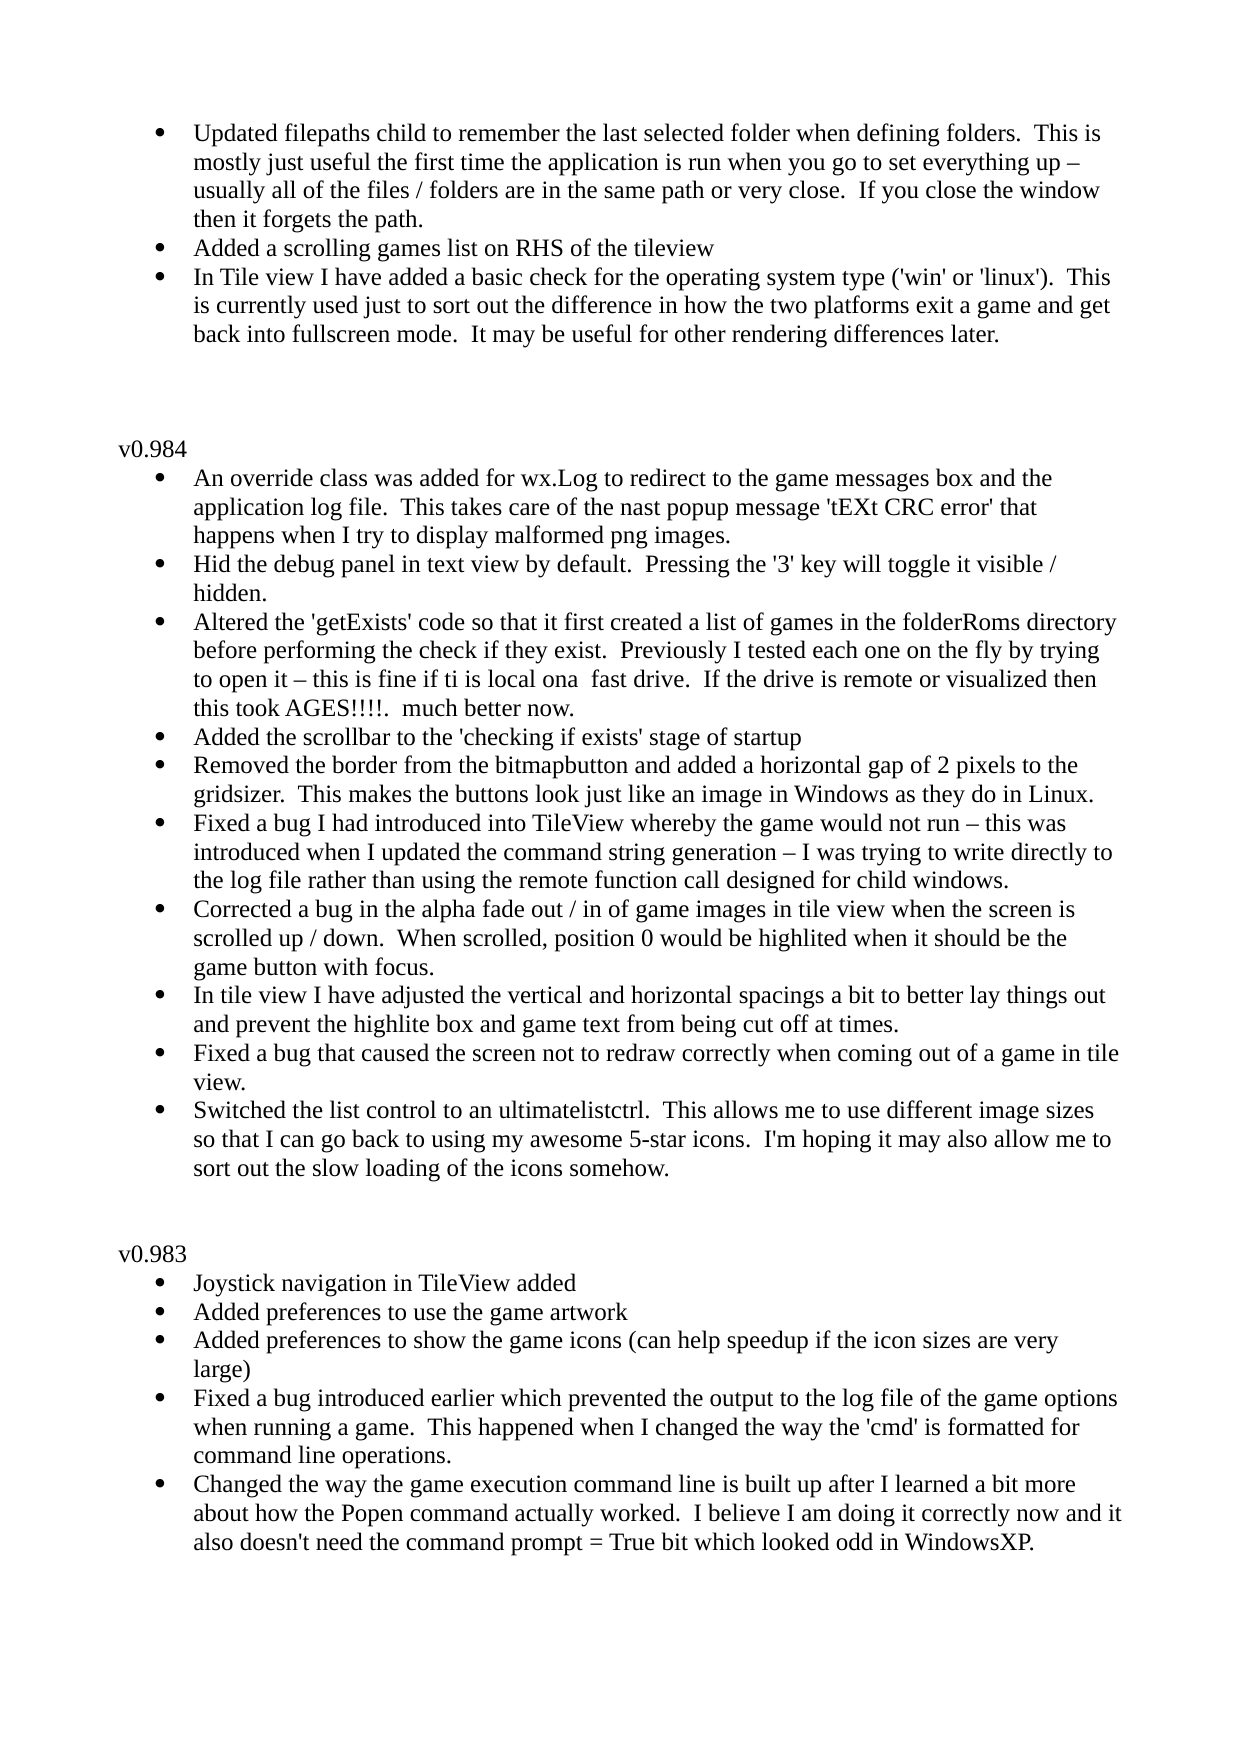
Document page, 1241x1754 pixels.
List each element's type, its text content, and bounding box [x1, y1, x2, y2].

list Added preferences to show the game icons (can help speedup if the icon sizes are very large) [156, 1326, 1122, 1383]
list Added preferences to use the game artwork [156, 1297, 1122, 1326]
list Switched the list control to an ultimatelistctrl. This allows me to use different image sizes so that I can go back to using my awesome 5-star icons. I'm hoping it may also allow me to sort out the slow loading of the icons somehow. [156, 1096, 1122, 1182]
list An override class was added for wx.Log to redirect to the game messages box and the application log file. This takes care of the nast popup message 'tEXt CRC error' that happens when I try to display malformed png images. [156, 463, 1122, 549]
list Removed the border from the bitmapbutton and added a horizontal gap of 2 pixels to the gridsizer. This makes the buttons look just like an image in Windows as they do in Linux. [156, 751, 1122, 808]
list Hid the debug panel in text view by default. Pressing the '3' key will toggle it visible / hidden. [156, 549, 1122, 607]
list Fixed a bug that caused the screen not to redraw correctly when coming out of a game in tile view. [156, 1038, 1122, 1096]
list Altered the 'getExists' code so that it first created a list of games in the folderRoms directory before performing the check if they exist. Previously I tested each one on the fly by trying to open it – this is fine if ti is local ona fast drive. If the drive is remote or visualized then this took AGES!!!!. much better now. [156, 607, 1122, 722]
list Changed the way the game execution command line is built up after I learned a bit more about how the Popen command actually worked. I believe I am doing it correctly now and it also doesn't need the command prompt = True bit which looked odd in WindowsXP. [156, 1469, 1122, 1556]
list Added the scrollbar to the 'checking if exists' stage of startup [156, 722, 1122, 751]
list Corrected a bug in the alpha fade out / in of game images in tile view when the screen is scrolled up / down. When scrolled, position 0 would be highlited when it should be the game button with focus. [156, 894, 1122, 981]
text v0.983 [118, 1239, 1122, 1268]
list Joystick navigation in TileView added [156, 1268, 1122, 1297]
list In Tile view I have added a basic check for the operating system type ('win' or 'linux'). This is currently used just to sort out the difference in how the two platforms exit a game and get back into fullscreen mode. It may be useful for other rendering differences later. [156, 262, 1122, 348]
list Fixed a bug introduced earlier which prevented the output to the log file of the game options when running a game. This happened when I changed the way the 'cmd' is formatted for command line operations. [156, 1383, 1122, 1469]
list In tile view I have adjusted the vertical and horizontal spacings a bit to better lay things out and prevent the highlite box and game text from being cut off at times. [156, 981, 1122, 1038]
text v0.984 [118, 434, 1122, 463]
list Updated filepaths child to remember the last selected folder when defining folders. This is mostly just useful the first time the application is run when you go to set everything up – usually all of the files / folders are in the same path or very close. If you close the window then it forgets the path. [156, 118, 1122, 233]
list Added a scrolling games list on RHS of the tileview [156, 233, 1122, 262]
list Fixed a bug I had introduced into TileView whereby the game would not run – this was introduced when I updated the command string generation – I was trying to write directly to the log file rather than using the remote function call designed for child windows. [156, 808, 1122, 894]
